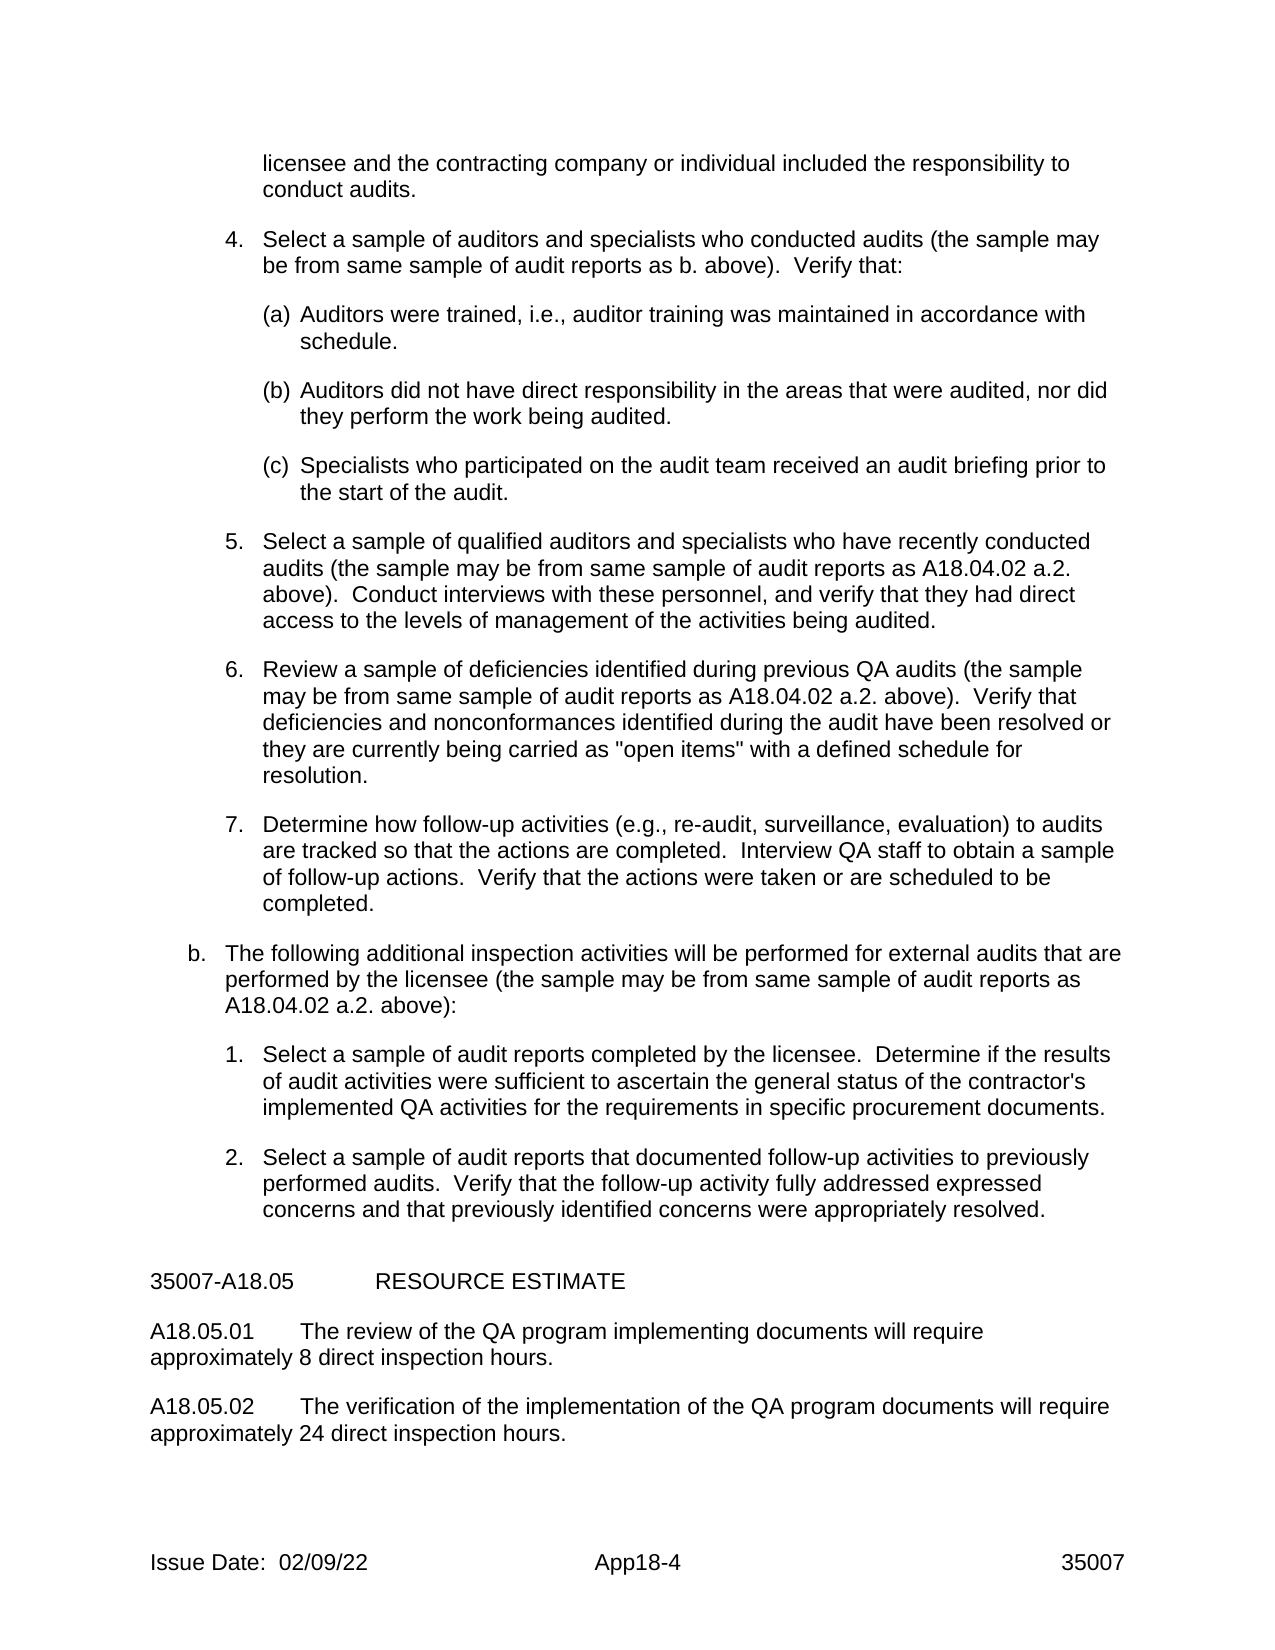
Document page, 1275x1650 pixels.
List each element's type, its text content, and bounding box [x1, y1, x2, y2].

list Specialists who participated on the audit team received an audit briefing prior to the start of the audit. [262, 452, 1125, 505]
text A18.05.01 The review of the QA program implementing documents will require approximately 8 direct inspection hours. [150, 1318, 1125, 1370]
list Select a sample of qualified auditors and specialists who have recently conducted audits (the sample may be from same sample of audit reports as A18.04.02 a.2. above). Conduct interviews with these personnel, and verify that they had direct access to the levels of management of the activities being audited. [225, 528, 1125, 633]
list Determine how follow-up activities (e.g., re-audit, surveillance, evaluation) to audits are tracked so that the actions are completed. Interview QA staff to obtain a sample of follow-up actions. Verify that the actions were taken or are scheduled to be completed. [225, 811, 1125, 917]
list The following additional inspection activities will be performed for external audits that are performed by the licensee (the sample may be from same sample of audit reports as A18.04.02 a.2. above): [187, 939, 1125, 1018]
text A18.05.02 The verification of the implementation of the QA program documents will require approximately 24 direct inspection hours. [150, 1393, 1125, 1446]
list Auditors did not have direct responsibility in the areas that were audited, nor did they perform the work being audited. [262, 377, 1125, 429]
list Auditors were trained, i.e., auditor training was maintained in accordance with schedule. [262, 301, 1125, 354]
text 2. Select a sample of audit reports that documented follow-up activities to previously performed audits. Verify that the follow-up activity fully addressed expressed concerns and that previously identified concerns were appropriately resolved. [225, 1143, 1125, 1222]
text 1. Select a sample of audit reports completed by the licensee. Determine if the results of audit activities were sufficient to ascertain the general status of the contractor's implemented QA activities for the requirements in specific procurement documents. [225, 1041, 1125, 1121]
list Select a sample of auditors and specialists who conducted audits (the sample may be from same sample of audit reports as b. above). Verify that: [225, 226, 1125, 278]
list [225, 150, 1125, 203]
subtitle 35007-A18.05 RESOURCE ESTIMATE [150, 1268, 1125, 1295]
list Review a sample of deficiencies identified during previous QA audits (the sample may be from same sample of audit reports as A18.04.02 a.2. above). Verify that deficiencies and nonconformances identified during the audit have been resolved or they are currently being carried as "open items" with a defined schedule for resolution. [225, 656, 1125, 788]
